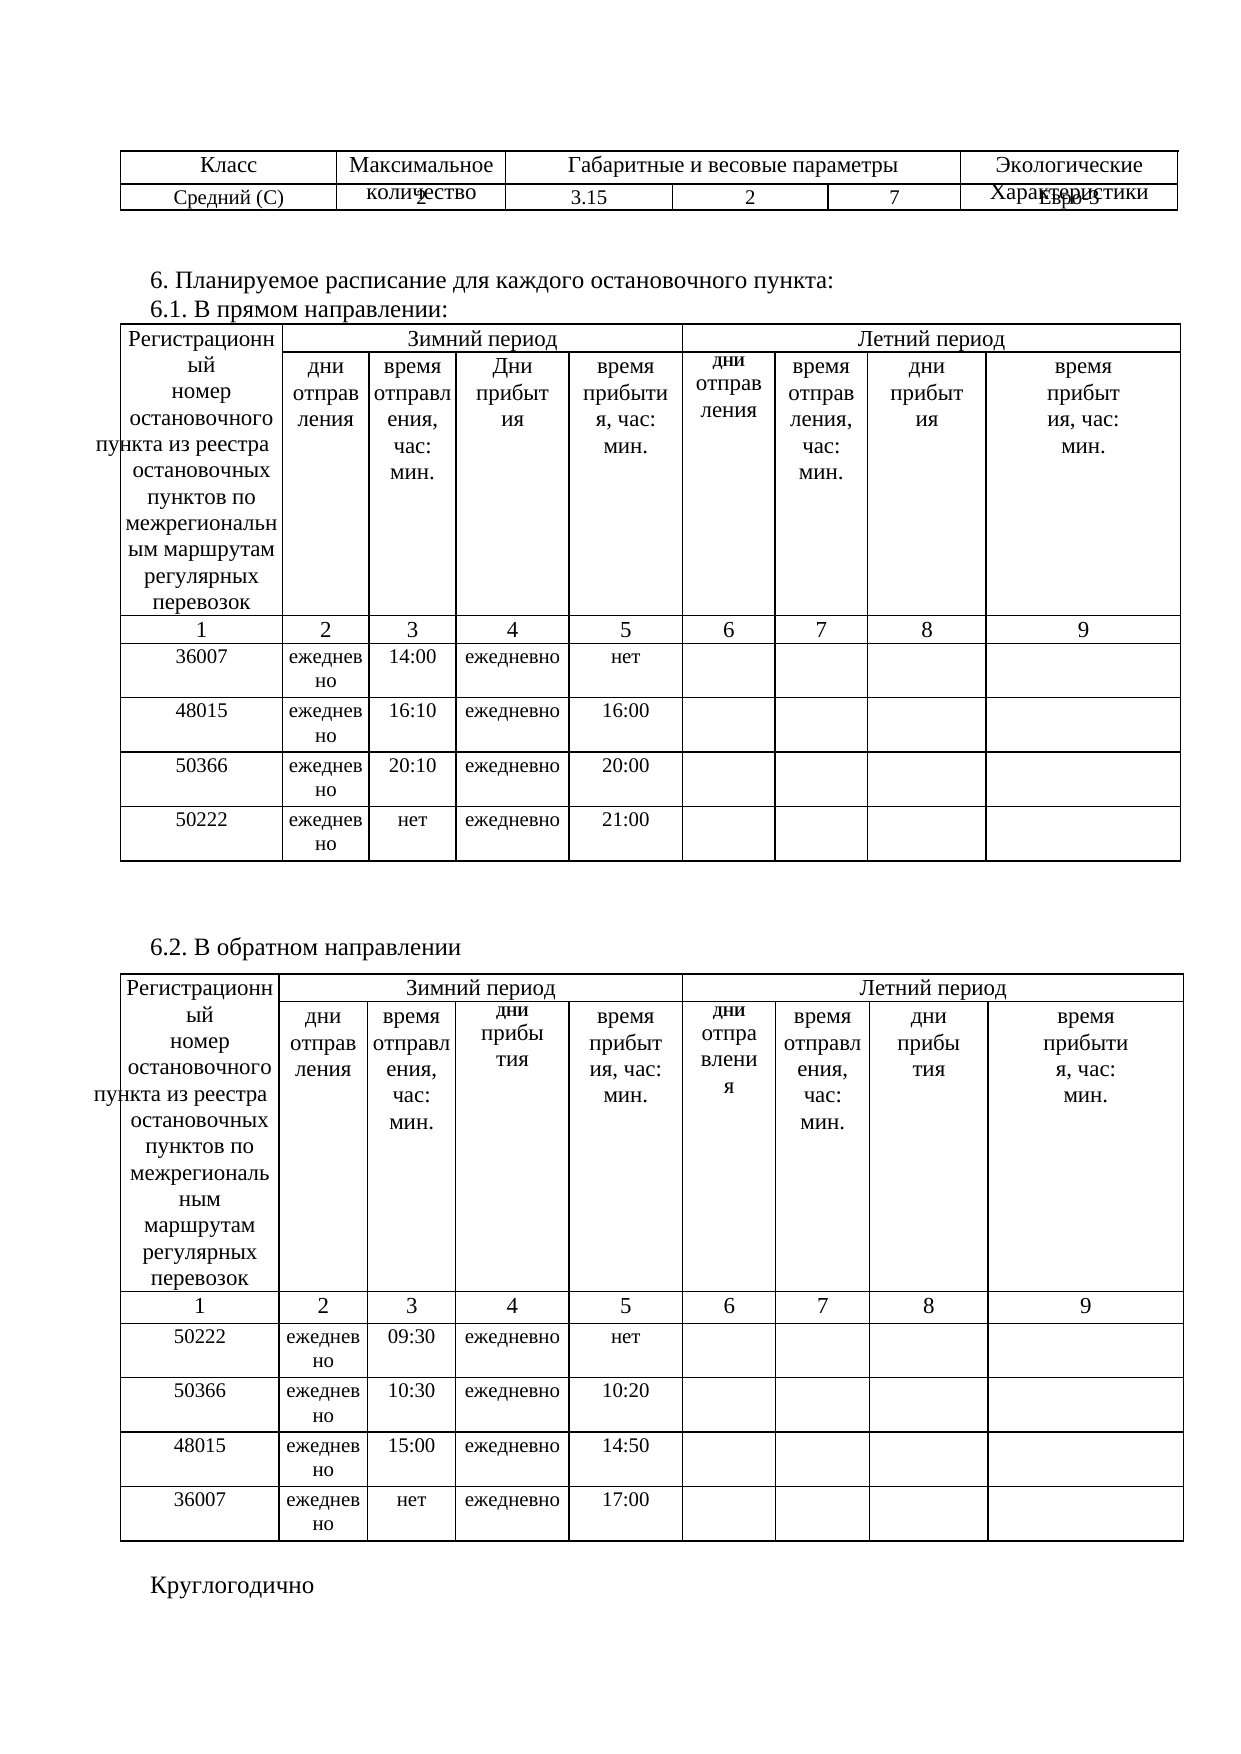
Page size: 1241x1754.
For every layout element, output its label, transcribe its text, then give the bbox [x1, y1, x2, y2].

table_cell ежедневно [283, 698, 368, 751]
table_cell ежедневно [456, 1378, 568, 1431]
table_header Класс [121, 152, 336, 183]
table_cell 2 [283, 616, 368, 642]
table_cell [989, 1378, 1183, 1431]
table_cell время отправ ления, час: мин. [776, 353, 867, 614]
table_cell время прибыти я, час: мин. [570, 353, 682, 614]
table_cell [870, 1487, 987, 1540]
table_cell [776, 753, 867, 806]
table_cell 8 [868, 616, 985, 642]
table_cell 7 [829, 185, 960, 209]
table_cell 14:50 [570, 1433, 682, 1486]
table_header Зимний период [280, 975, 682, 1001]
table_header Летний период [683, 975, 1183, 1001]
table_cell ежедневно [280, 1487, 367, 1540]
table_cell 20:10 [370, 753, 455, 806]
table_header Летний период [683, 325, 1180, 351]
table_cell [870, 1324, 987, 1377]
table_cell ежедневно [283, 753, 368, 806]
table_cell [989, 1487, 1183, 1540]
table_cell [989, 1324, 1183, 1377]
table_cell дни отправ ления [280, 1002, 367, 1291]
table_cell ежедневно [457, 644, 568, 697]
table_cell 48015 [121, 1433, 278, 1486]
table_header Экологические Характеристики [961, 152, 1177, 183]
table_cell 10:30 [368, 1378, 455, 1431]
table_cell 17:00 [570, 1487, 682, 1540]
table_cell ежедневно [456, 1433, 568, 1486]
table_cell [776, 644, 867, 697]
table_cell [683, 644, 774, 697]
table_cell [987, 753, 1180, 806]
table_cell [776, 1378, 869, 1431]
table_cell дни прибыт ия [868, 353, 985, 614]
table_cell 7 [776, 1292, 869, 1322]
table_cell время отправл ения, час: мин. [776, 1002, 869, 1291]
table_header Регистрационный номер остановочного пункта из реестра остановочных пунктов по межрегиональным маршрутам регулярных перевозок [121, 325, 282, 614]
table_cell нет [368, 1487, 455, 1540]
table_cell ежедневно [283, 644, 368, 697]
table_cell [683, 753, 774, 806]
table_cell 2 [673, 185, 827, 209]
table_cell 50222 [121, 1324, 278, 1377]
table_cell Средний (С) [121, 185, 336, 209]
table_cell [868, 807, 985, 860]
table_cell [683, 1433, 775, 1486]
table_cell 2 [337, 185, 505, 209]
table_cell Дни прибыт ия [457, 353, 568, 614]
table_cell ежедневно [456, 1487, 568, 1540]
table_cell [868, 698, 985, 751]
table_cell [987, 698, 1180, 751]
table_cell 15:00 [368, 1433, 455, 1486]
table_cell 10:20 [570, 1378, 682, 1431]
table_cell [868, 644, 985, 697]
table_cell [776, 807, 867, 860]
table_cell 50366 [121, 1378, 278, 1431]
table_cell дни прибы тия [870, 1002, 987, 1291]
table_cell ежедневно [457, 698, 568, 751]
table_cell [987, 644, 1180, 697]
table_cell 9 [989, 1292, 1183, 1322]
table_header Зимний период [283, 325, 682, 351]
table_cell 9 [987, 616, 1180, 642]
table_cell ежедневно [457, 753, 568, 806]
table_cell 5 [570, 616, 682, 642]
table_cell [776, 698, 867, 751]
table_cell [683, 1324, 775, 1377]
table_cell 4 [456, 1292, 568, 1322]
table_cell 36007 [121, 1487, 278, 1540]
table_cell дни отправ ления [283, 353, 368, 614]
table_cell ежедневно [280, 1378, 367, 1431]
table_cell ежедневно [280, 1324, 367, 1377]
table_cell 7 [776, 616, 867, 642]
table_cell 3.15 [506, 185, 672, 209]
table_cell 09:30 [368, 1324, 455, 1377]
table_cell 1 [121, 1292, 278, 1322]
table_cell ДНИ прибы тия [456, 1002, 568, 1291]
table_cell [987, 807, 1180, 860]
table_cell 16:00 [570, 698, 682, 751]
text 6.1. В прямом направлении: [150, 294, 1090, 323]
table_cell ДНИ отпра влени я [683, 1002, 775, 1291]
table_cell нет [370, 807, 455, 860]
table_cell время прибыт ия, час: мин. [987, 353, 1180, 614]
table_cell 50222 [121, 807, 282, 860]
table_cell время прибыти я, час: мин. [989, 1002, 1183, 1291]
table_cell [683, 698, 774, 751]
table_cell время прибыт ия, час: мин. [570, 1002, 682, 1291]
table_cell Евро-3 [961, 185, 1177, 209]
table_cell [776, 1433, 869, 1486]
table_header Регистрационный номер остановочного пункта из реестра остановочных пунктов по межрегиональным маршрутам регулярных перевозок [121, 975, 278, 1291]
table_cell 4 [457, 616, 568, 642]
table_cell 2 [280, 1292, 367, 1322]
table_cell 6 [683, 616, 774, 642]
table_cell [868, 753, 985, 806]
table_cell ежедневно [456, 1324, 568, 1377]
table_cell [776, 1487, 869, 1540]
table_cell 36007 [121, 644, 282, 697]
table_header Габаритные и весовые параметры [506, 152, 960, 183]
table_cell 48015 [121, 698, 282, 751]
table_cell 50366 [121, 753, 282, 806]
table_cell ежедневно [457, 807, 568, 860]
table_cell 20:00 [570, 753, 682, 806]
table_cell ежедневно [280, 1433, 367, 1486]
table_cell время отправл ения, час: мин. [368, 1002, 455, 1291]
table_cell ДНИ отправ ления [683, 353, 774, 614]
table_header Максимальное количество [337, 152, 505, 183]
text 6.2. В обратном направлении [150, 932, 1090, 960]
table_cell [989, 1433, 1183, 1486]
table_cell 1 [121, 616, 282, 642]
table_cell [870, 1378, 987, 1431]
table_cell время отправл ения, час: мин. [370, 353, 455, 614]
table_cell [683, 1487, 775, 1540]
table_cell [870, 1433, 987, 1486]
table_cell 16:10 [370, 698, 455, 751]
table_cell [683, 807, 774, 860]
table_cell 3 [370, 616, 455, 642]
table_cell 5 [570, 1292, 682, 1322]
text Круглогодично [150, 1570, 1090, 1599]
table_cell 6 [683, 1292, 775, 1322]
table_cell 21:00 [570, 807, 682, 860]
table_cell нет [570, 1324, 682, 1377]
table_cell нет [570, 644, 682, 697]
text 6. Планируемое расписание для каждого остановочного пункта: [150, 266, 1090, 294]
table_cell [776, 1324, 869, 1377]
table_cell 3 [368, 1292, 455, 1322]
table_cell ежедневно [283, 807, 368, 860]
table_cell 8 [870, 1292, 987, 1322]
table_cell 14:00 [370, 644, 455, 697]
table_cell [683, 1378, 775, 1431]
